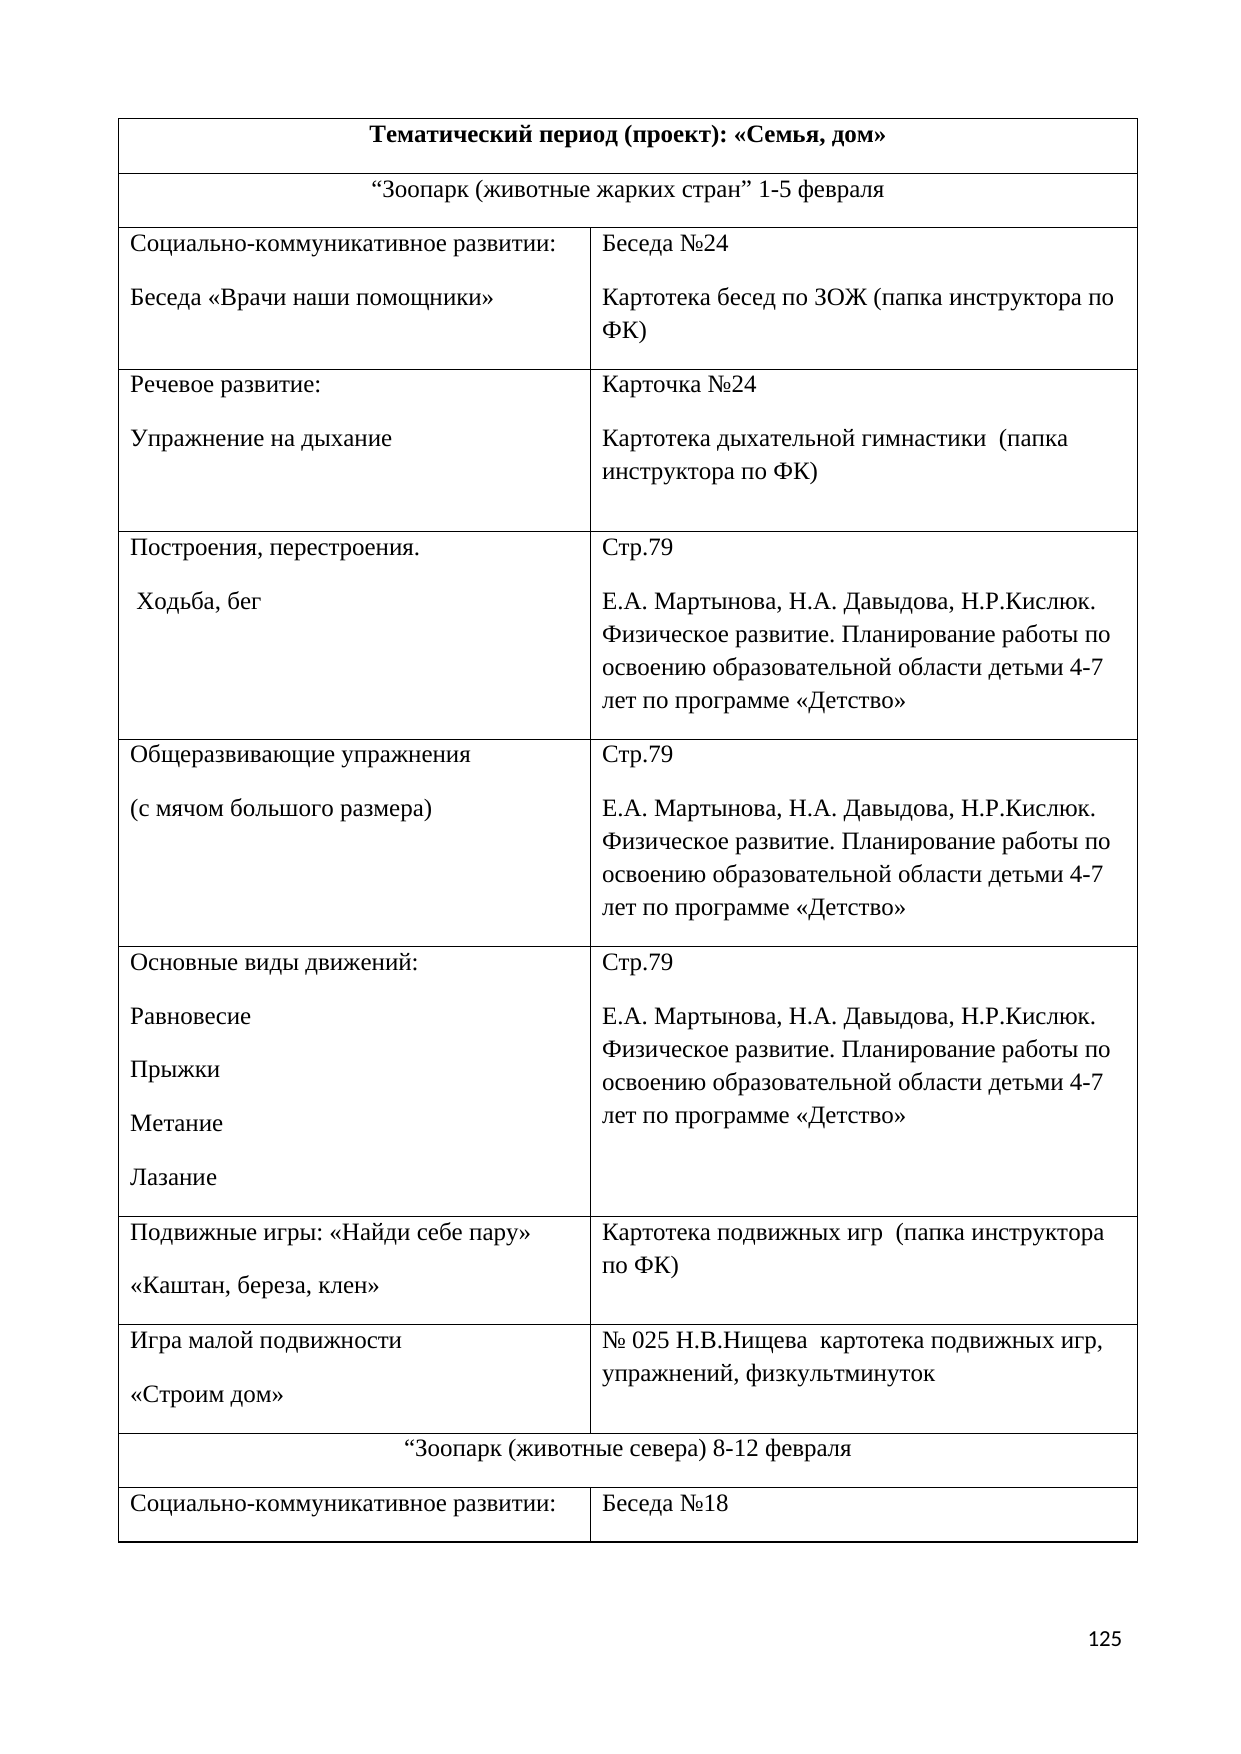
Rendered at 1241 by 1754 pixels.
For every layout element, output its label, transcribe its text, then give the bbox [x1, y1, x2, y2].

table_cell Картотека подвижных игр (папка инструктора по ФК) [591, 1217, 1137, 1324]
table_cell “Зоопарк (животные жарких стран” 1-5 февраля [119, 174, 1137, 227]
table_cell Подвижные игры: «Найди себе пару» «Каштан, береза, клен» [119, 1217, 590, 1324]
table_cell Стр.79 Е.А. Мартынова, Н.А. Давыдова, Н.Р.Кислюк. Физическое развитие. Планирование работы по освоению образовательной области детьми 4-7 лет по программе «Детство» [591, 740, 1137, 946]
table_cell Стр.79 Е.А. Мартынова, Н.А. Давыдова, Н.Р.Кислюк. Физическое развитие. Планирование работы по освоению образовательной области детьми 4-7 лет по программе «Детство» [591, 947, 1137, 1216]
table_cell № 025 Н.В.Нищева картотека подвижных игр, упражнений, физкультминуток [591, 1325, 1137, 1432]
table_cell Игра малой подвижности «Строим дом» [119, 1325, 590, 1432]
table_cell Беседа №24 Картотека бесед по ЗОЖ (папка инструктора по ФК) [591, 228, 1137, 368]
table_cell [591, 1488, 1137, 1541]
table_cell Речевое развитие: Упражнение на дыхание [119, 370, 590, 531]
table_cell Стр.79 Е.А. Мартынова, Н.А. Давыдова, Н.Р.Кислюк. Физическое развитие. Планирование работы по освоению образовательной области детьми 4-7 лет по программе «Детство» [591, 532, 1137, 738]
table_cell Карточка №24 Картотека дыхательной гимнастики (папка инструктора по ФК) [591, 370, 1137, 531]
table_cell Основные виды движений: Равновесие Прыжки Метание Лазание [119, 947, 590, 1216]
table_cell Тематический период (проект): «Семья, дом» [119, 119, 1137, 173]
table_cell Построения, перестроения. Ходьба, бег [119, 532, 590, 738]
table_cell Общеразвивающие упражнения (с мячом большого размера) [119, 740, 590, 946]
table_cell Социально-коммуникативное развитии: Беседа «Врачи наши помощники» [119, 228, 590, 368]
table_cell “Зоопарк (животные севера) 8-12 февраля [119, 1434, 1137, 1487]
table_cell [119, 1488, 590, 1541]
